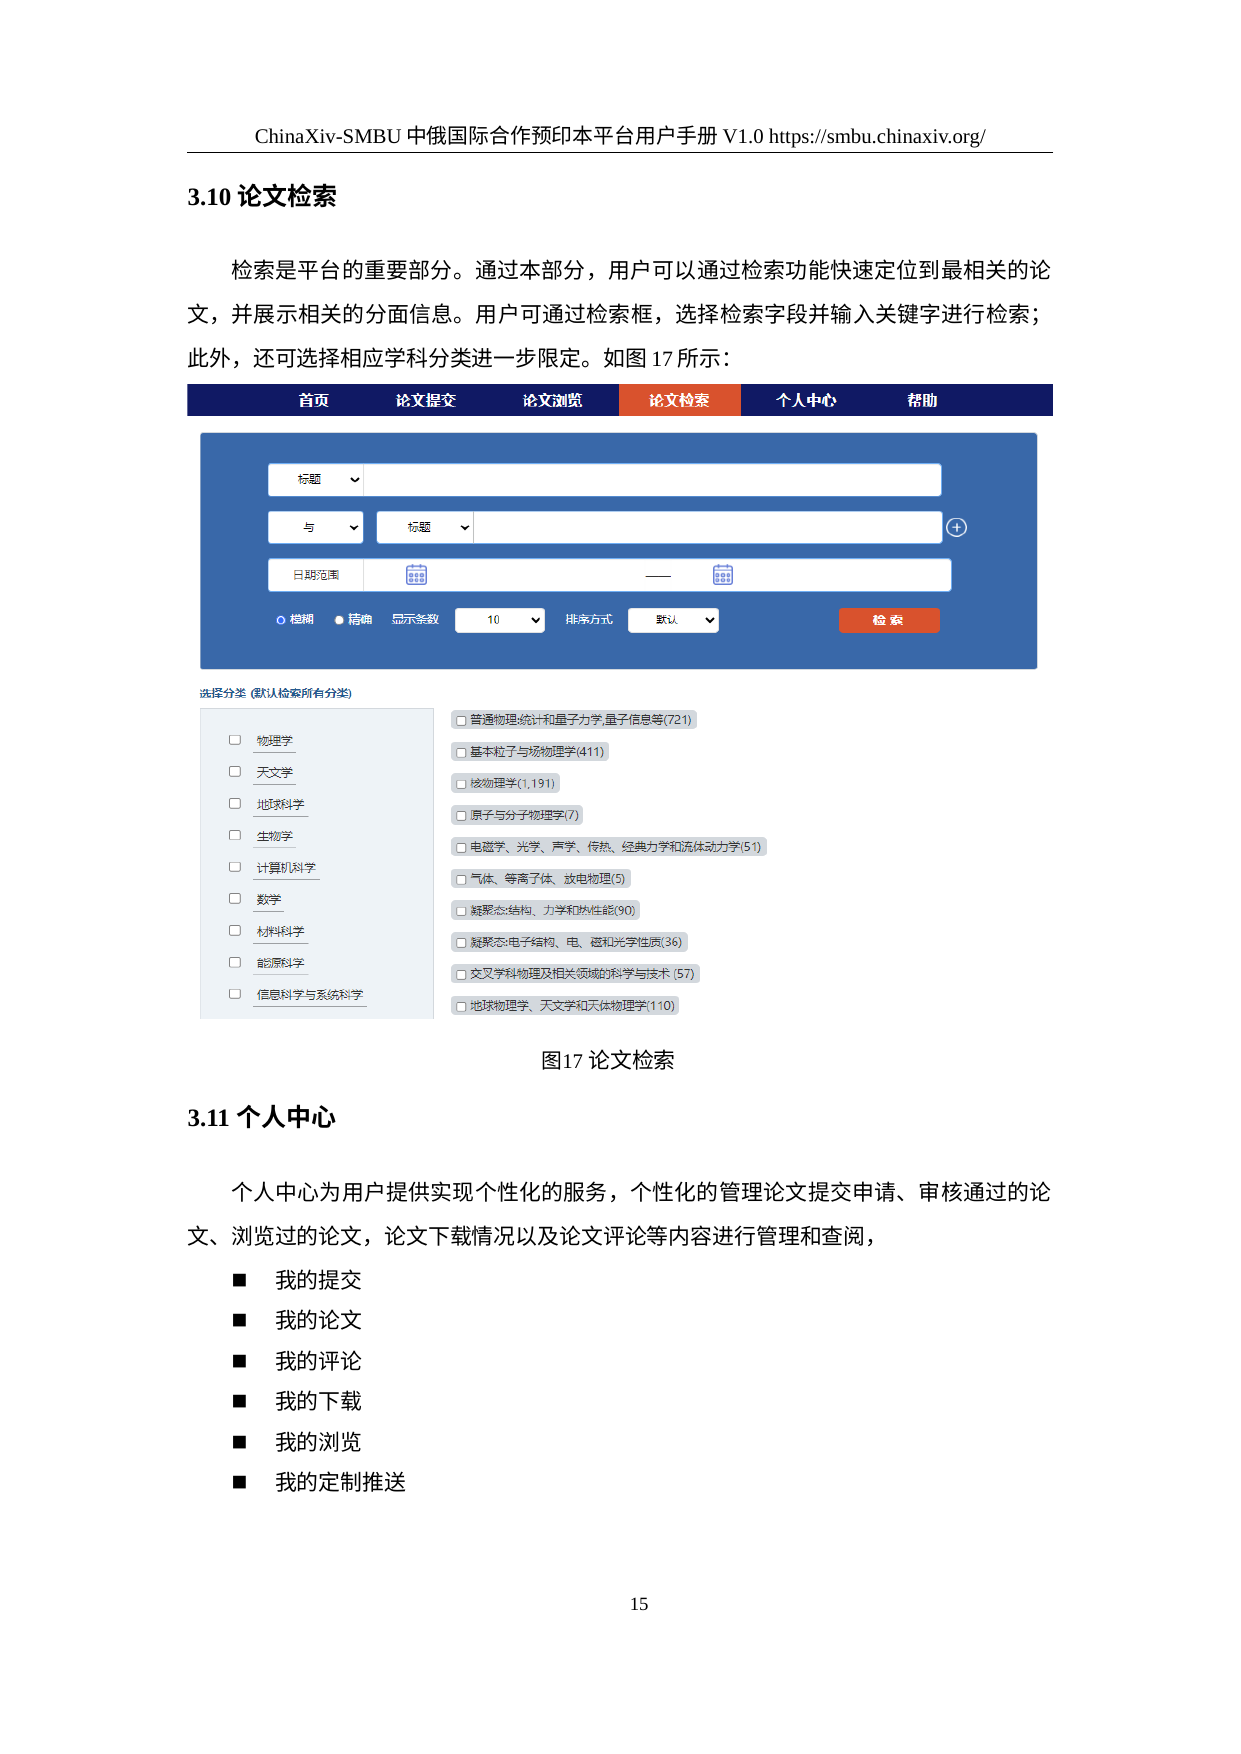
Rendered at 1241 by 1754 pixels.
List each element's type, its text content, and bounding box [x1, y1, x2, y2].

picture [187, 384, 1053, 1019]
list 我的评论 [231, 1343, 1053, 1376]
text 个人中心为用户提供实现个性化的服务，个性化的管理论文提交申请、审核通过的论文、浏览过的论文，论文下载情况以及论文评论等内容进行管理和查阅， [187, 1175, 1053, 1251]
text 论文检索 [187, 1043, 1053, 1076]
text 检索是平台的重要部分。通过本部分，用户可以通过检索功能快速定位到最相关的论文，并展示相关的分面信息。用户可通过检索框，选择检索字段并输入关键字进行检索；此外，还可选择相应学科分类进一步限定。如图17所示： [187, 253, 1053, 373]
list 我的下载 [231, 1384, 1053, 1416]
list 我的定制推送 [231, 1464, 1053, 1497]
subtitle 3.10 论文检索 [187, 162, 1053, 227]
list 我的论文 [231, 1303, 1053, 1335]
list 我的提交 [231, 1262, 1053, 1295]
list 我的浏览 [231, 1424, 1053, 1457]
subtitle 3.11 个人中心 [187, 1083, 1053, 1148]
